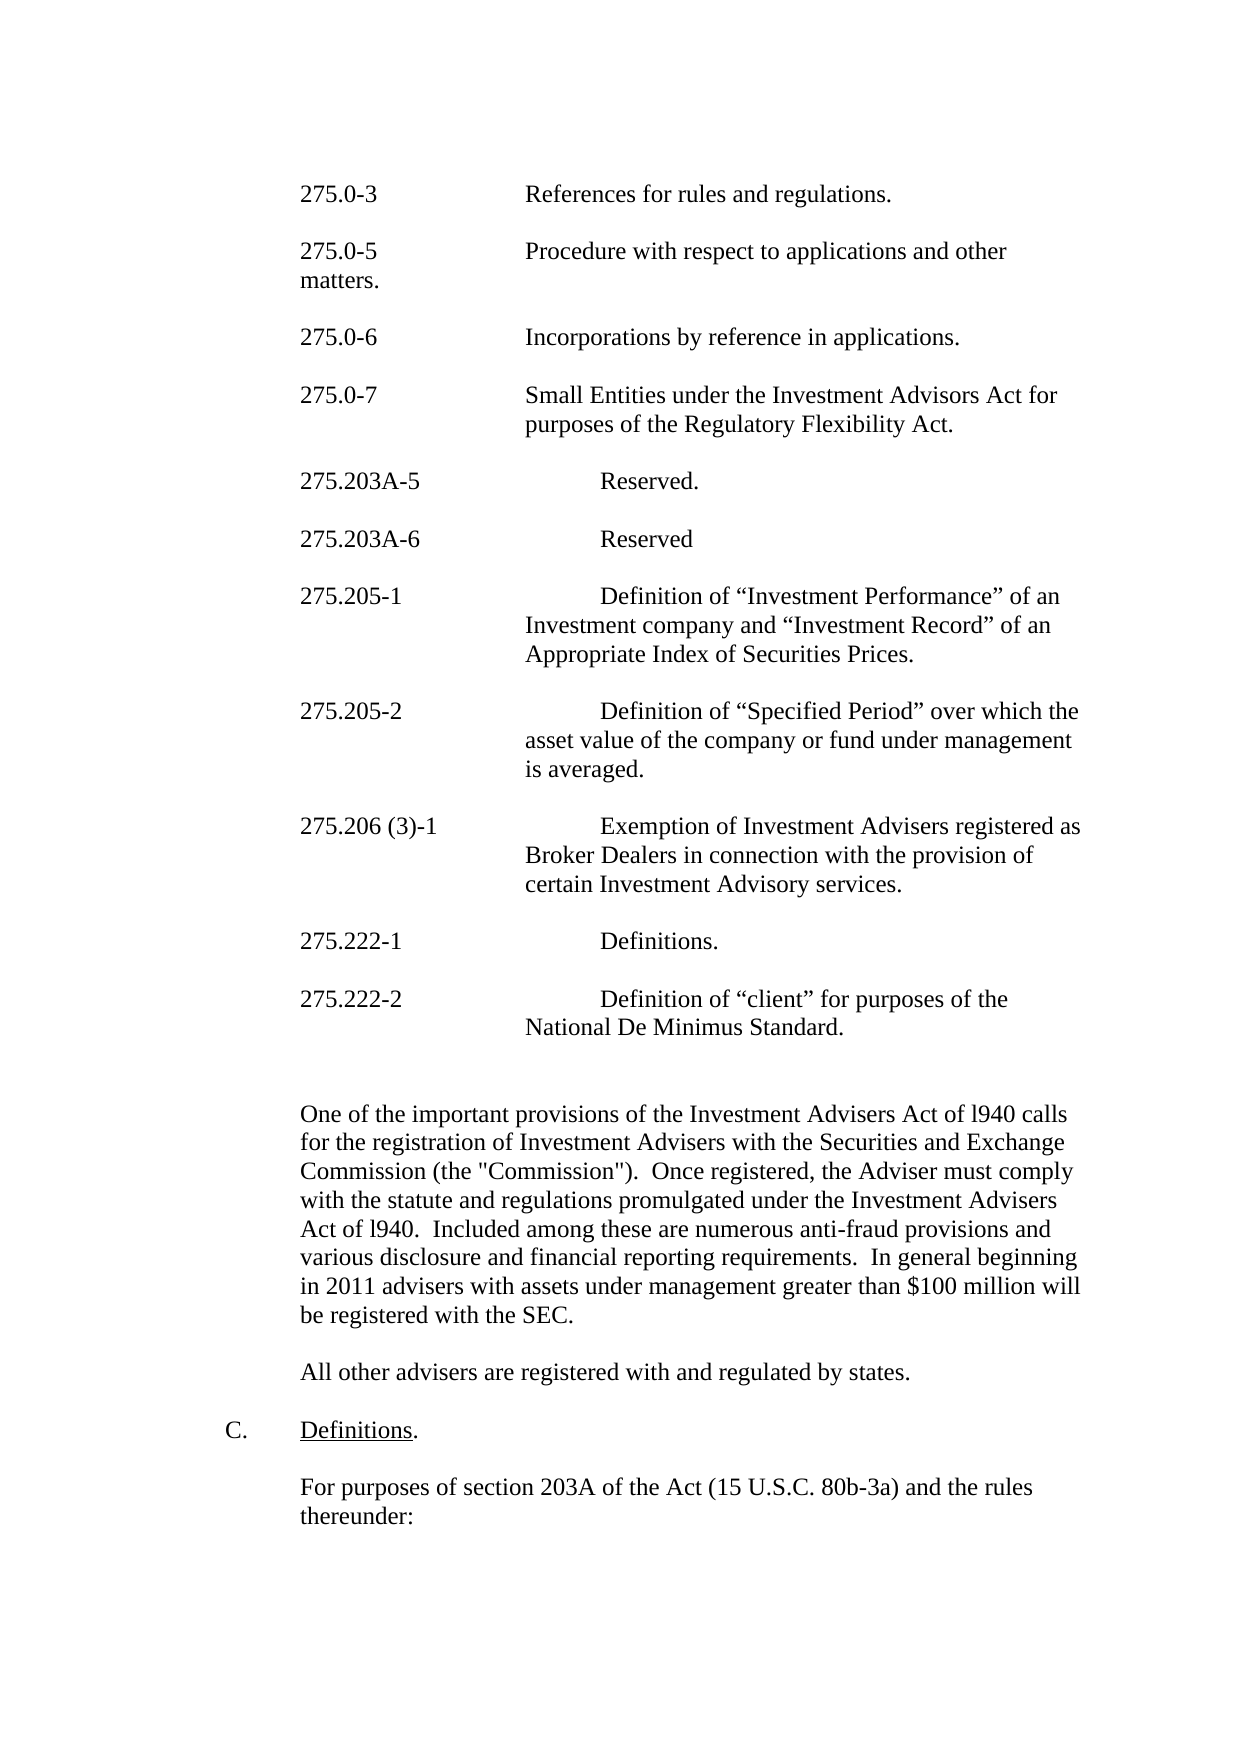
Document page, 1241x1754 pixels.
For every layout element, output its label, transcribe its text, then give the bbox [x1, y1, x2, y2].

text For purposes of section 203A of the Act (15 U.S.C. 80b-3a) and the rules thereunder: [300, 1472, 1090, 1530]
text All other advisers are registered with and regulated by states. [300, 1357, 1090, 1386]
text 275.0-6 Incorporations by reference in applications. [300, 322, 1090, 351]
text 275.222-2 Definition of “client” for purposes of the National De Minimus Standard. [300, 984, 1090, 1041]
text 275.203A-6 Reserved [300, 524, 1090, 552]
text One of the important provisions of the Investment Advisers Act of l940 calls for the registration of Investment Advisers with the Securities and Exchange Commission (the "Commission"). Once registered, the Adviser must comply with the statute and regulations promulgated under the Investment Advisers Act of l940. Included among these are numerous anti-fraud provisions and various disclosure and financial reporting requirements. In general beginning in 2011 advisers with assets under management greater than $100 million will be registered with the SEC. [300, 1099, 1090, 1329]
text 275.0-3 References for rules and regulations. [300, 179, 1090, 207]
text 275.206 (3)-1 Exemption of Investment Advisers registered as Broker Dealers in connection with the provision of certain Investment Advisory services. [300, 811, 1090, 897]
text 275.0-5 Procedure with respect to applications and other matters. [300, 236, 1090, 294]
list Definitions. [225, 1415, 1090, 1444]
text 275.205-2 Definition of “Specified Period” over which the asset value of the company or fund under management is averaged. [300, 696, 1090, 782]
text 275.222-1 Definitions. [300, 926, 1090, 955]
text 275.0-7 Small Entities under the Investment Advisors Act for [300, 380, 1090, 409]
text 275.203A-5 Reserved. [300, 466, 1090, 495]
text purposes of the Regulatory Flexibility Act. [450, 409, 1090, 437]
text 275.205-1 Definition of “Investment Performance” of an Investment company and “Investment Record” of an Appropriate Index of Securities Prices. [300, 581, 1090, 667]
